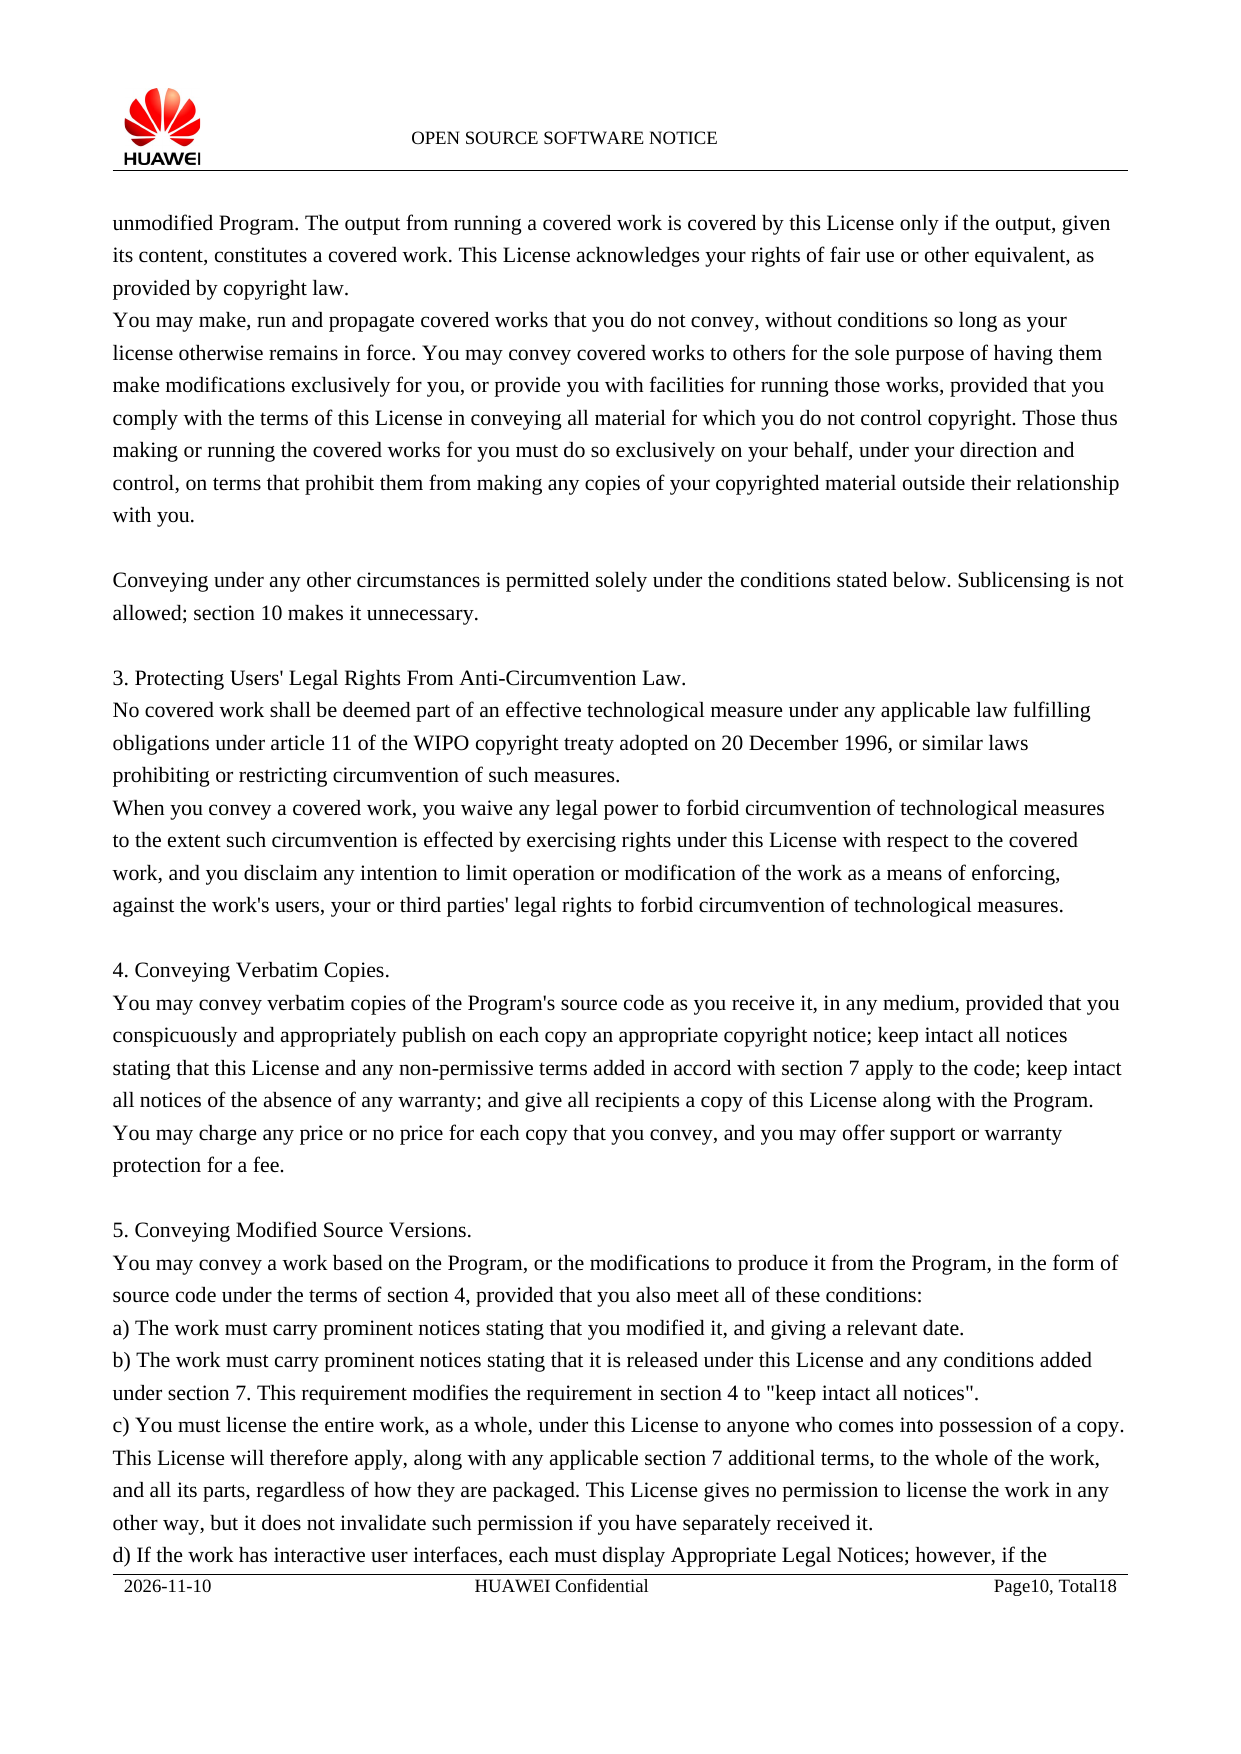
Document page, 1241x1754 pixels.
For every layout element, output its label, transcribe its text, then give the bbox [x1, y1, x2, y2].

picture [124, 88, 201, 165]
